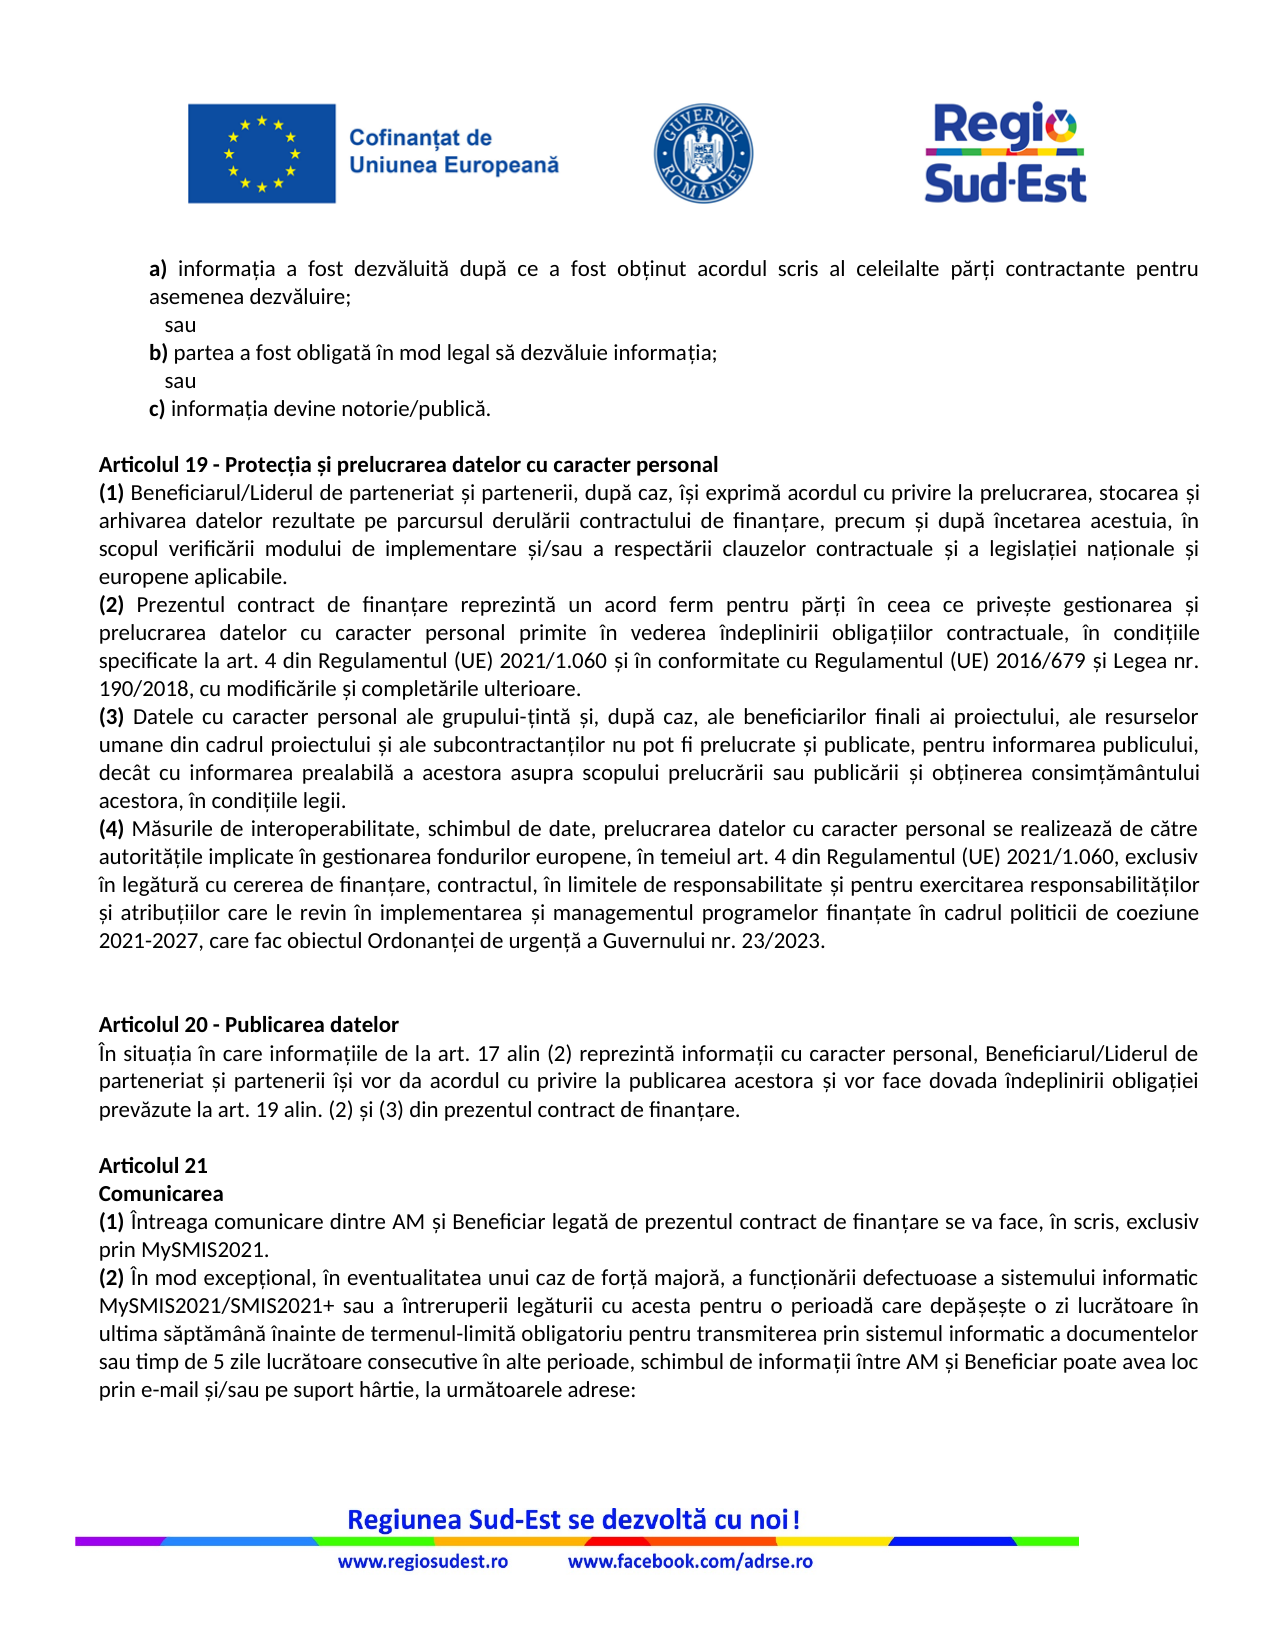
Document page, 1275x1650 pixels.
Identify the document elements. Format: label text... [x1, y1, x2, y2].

text Articolul 19 - Protecţia şi prelucrarea datelor cu caracter personal [98, 450, 1200, 478]
text b) partea a fost obligată în mod legal să dezvăluie informaţia; [149, 338, 1200, 366]
text sau [149, 366, 1200, 394]
text a) informaţia a fost dezvăluită după ce a fost obţinut acordul scris al celeilalte părţi contractante pentru asemenea dezvăluire; [149, 254, 1200, 310]
text (1) Beneficiarul/Liderul de parteneriat şi partenerii, după caz, îşi exprimă acordul cu privire la prelucrarea, stocarea şi arhivarea datelor rezultate pe parcursul derulării contractului de finanţare, precum şi după încetarea acestuia, în scopul verificării modului de implementare şi/sau a respectării clauzelor contractuale şi a legislaţiei naţionale şi europene aplicabile. [98, 478, 1200, 590]
text În situaţia în care informaţiile de la art. 17 alin (2) reprezintă informaţii cu caracter personal, Beneficiarul/Liderul de parteneriat şi partenerii îşi vor da acordul cu privire la publicarea acestora şi vor face dovada îndeplinirii obligaţiei prevăzute la art. 19 alin. (2) şi (3) din prezentul contract de finanţare. [98, 1039, 1200, 1123]
text c) informaţia devine notorie/publică. [149, 394, 1200, 422]
text Articolul 21 [98, 1151, 1200, 1179]
text (2) Prezentul contract de finanţare reprezintă un acord ferm pentru părţi în ceea ce priveşte gestionarea şi prelucrarea datelor cu caracter personal primite în vederea îndeplinirii obligaţiilor contractuale, în condiţiile specificate la art. 4 din Regulamentul (UE) 2021/1.060 şi în conformitate cu Regulamentul (UE) 2016/679 şi Legea nr. 190/2018, cu modificările şi completările ulterioare. [98, 590, 1200, 702]
text Comunicarea [98, 1179, 1200, 1207]
text (3) Datele cu caracter personal ale grupului-ţintă şi, după caz, ale beneficiarilor finali ai proiectului, ale resurselor umane din cadrul proiectului şi ale subcontractanţilor nu pot fi prelucrate şi publicate, pentru informarea publicului, decât cu informarea prealabilă a acestora asupra scopului prelucrării sau publicării şi obţinerea consimţământului acestora, în condiţiile legii. [98, 702, 1200, 814]
picture [75, 1508, 1079, 1577]
text Articolul 20 - Publicarea datelor [98, 1011, 1200, 1039]
picture [155, 73, 1120, 226]
text (4) Măsurile de interoperabilitate, schimbul de date, prelucrarea datelor cu caracter personal se realizează de către autorităţile implicate în gestionarea fondurilor europene, în temeiul art. 4 din Regulamentul (UE) 2021/1.060, exclusiv în legătură cu cererea de finanţare, contractul, în limitele de responsabilitate şi pentru exercitarea responsabilităţilor şi atribuţiilor care le revin în implementarea şi managementul programelor finanţate în cadrul politicii de coeziune 2021-2027, care fac obiectul Ordonanţei de urgenţă a Guvernului nr. 23/2023. [98, 814, 1200, 954]
text (2) În mod excepţional, în eventualitatea unui caz de forţă majoră, a funcţionării defectuoase a sistemului informatic MySMIS2021/SMIS2021+ sau a întreruperii legăturii cu acesta pentru o perioadă care depăşeşte o zi lucrătoare în ultima săptămână înainte de termenul-limită obligatoriu pentru transmiterea prin sistemul informatic a documentelor sau timp de 5 zile lucrătoare consecutive în alte perioade, schimbul de informaţii între AM şi Beneficiar poate avea loc prin e-mail şi/sau pe suport hârtie, la următoarele adrese: [98, 1263, 1200, 1403]
text sau [149, 310, 1200, 338]
text (1) Întreaga comunicare dintre AM şi Beneficiar legată de prezentul contract de finanţare se va face, în scris, exclusiv prin MySMIS2021. [98, 1207, 1200, 1263]
